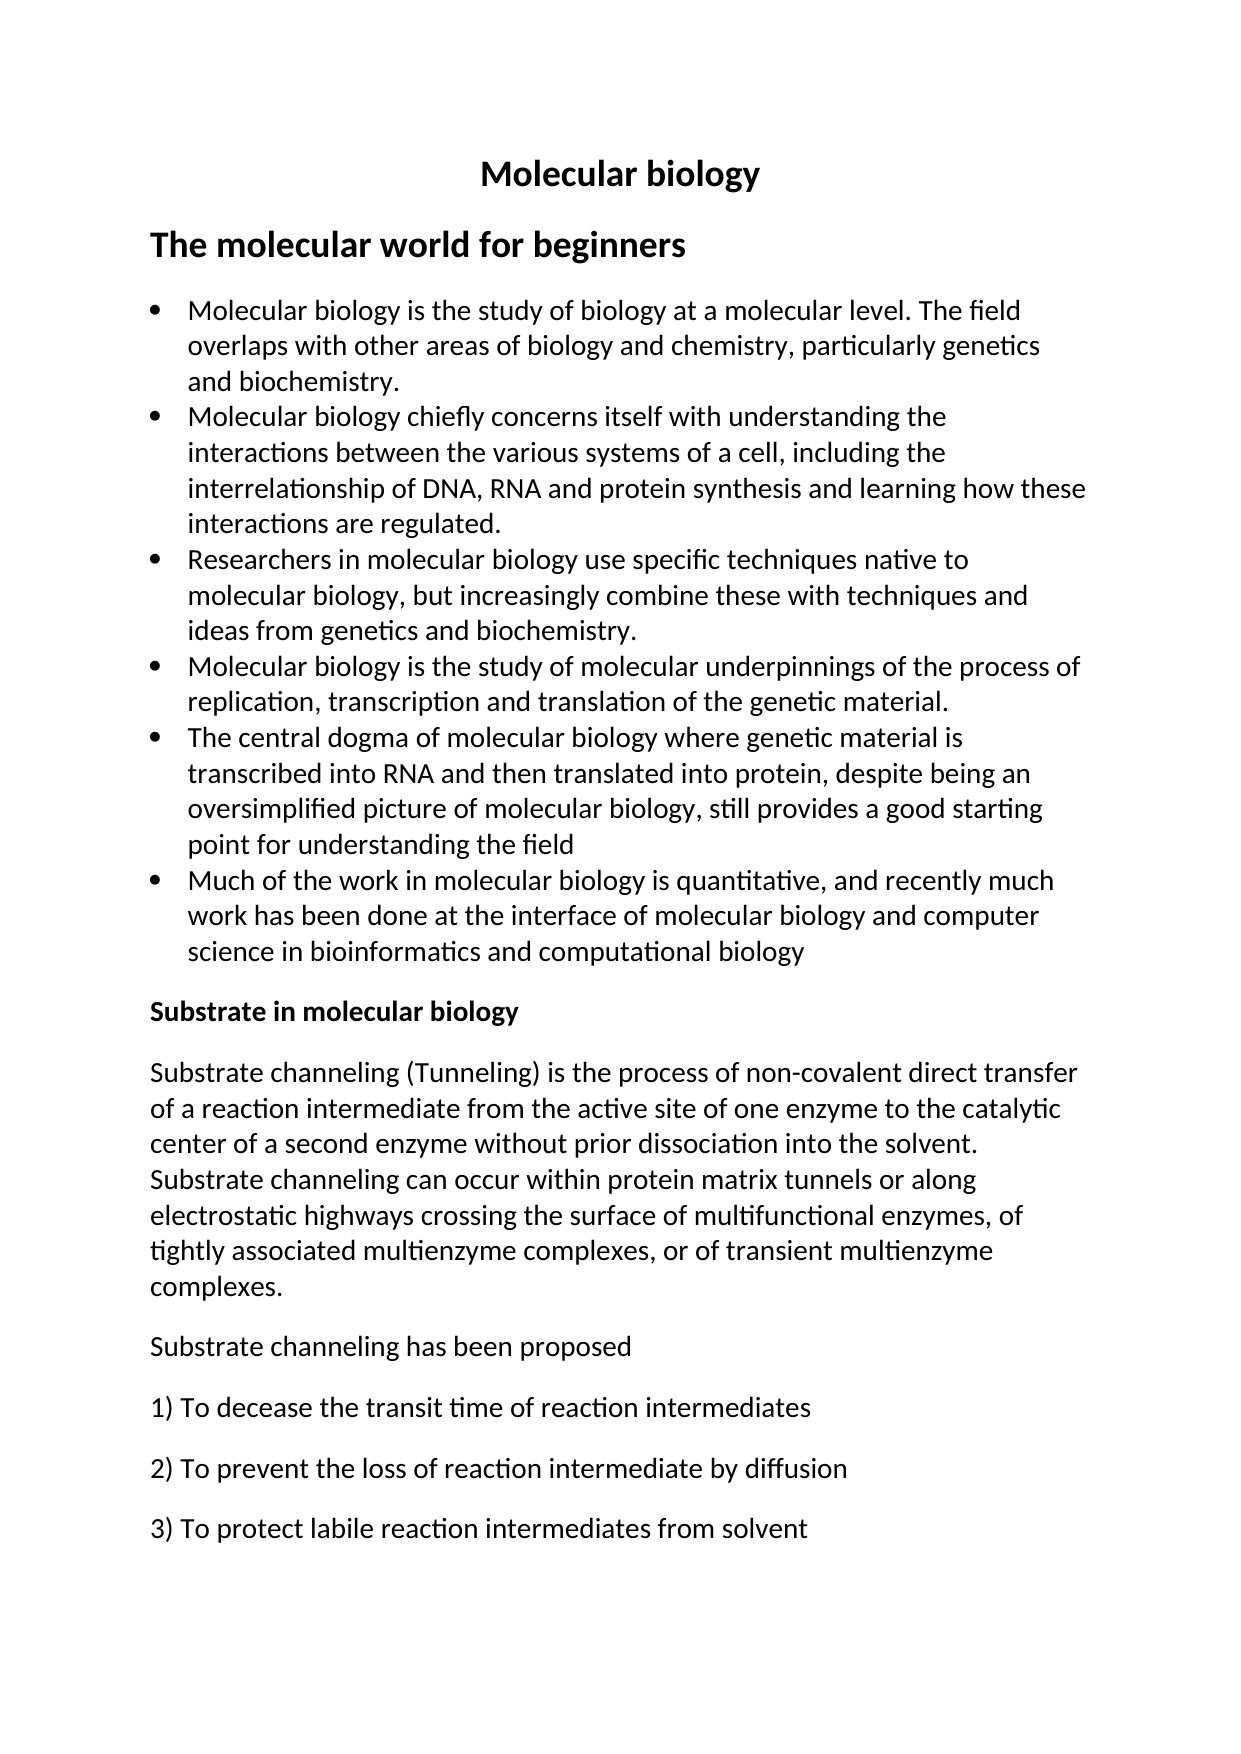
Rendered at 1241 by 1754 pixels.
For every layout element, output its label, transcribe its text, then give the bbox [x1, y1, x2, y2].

text 1) To decease the transit time of reaction intermediates [150, 1389, 1090, 1425]
text 2) To prevent the loss of reaction intermediate by diffusion [150, 1450, 1090, 1485]
list Molecular biology chiefly concerns itself with understanding the interactions between the various systems of a cell, including the interrelationship of DNA, RNA and protein synthesis and learning how these interactions are regulated. [150, 398, 1090, 541]
text Substrate channeling (Tunneling) is the process of non-covalent direct transfer of a reaction intermediate from the active site of one enzyme to the catalytic center of a second enzyme without prior dissociation into the solvent. Substrate channeling can occur within protein matrix tunnels or along electrostatic highways crossing the surface of multifunctional enzymes, of tightly associated multienzyme complexes, or of transient multienzyme complexes. [150, 1054, 1090, 1303]
text 3) To protect labile reaction intermediates from solvent [150, 1510, 1090, 1546]
list Molecular biology is the study of biology at a molecular level. The field overlaps with other areas of biology and chemistry, particularly genetics and biochemistry. [150, 292, 1090, 398]
list Researchers in molecular biology use specific techniques native to molecular biology, but increasingly combine these with techniques and ideas from genetics and biochemistry. [150, 541, 1090, 648]
list The central dogma of molecular biology where genetic material is transcribed into RNA and then translated into protein, despite being an oversimplified picture of molecular biology, still provides a good starting point for understanding the field [150, 719, 1090, 862]
text Substrate in molecular biology [150, 993, 1090, 1029]
text The molecular world for beginners [150, 221, 1090, 267]
text Substrate channeling has been proposed [150, 1328, 1090, 1364]
text Molecular biology [150, 150, 1090, 196]
list Much of the work in molecular biology is quantitative, and recently much work has been done at the interface of molecular biology and computer science in bioinformatics and computational biology [150, 862, 1090, 968]
list Molecular biology is the study of molecular underpinnings of the process of replication, transcription and translation of the genetic material. [150, 648, 1090, 719]
